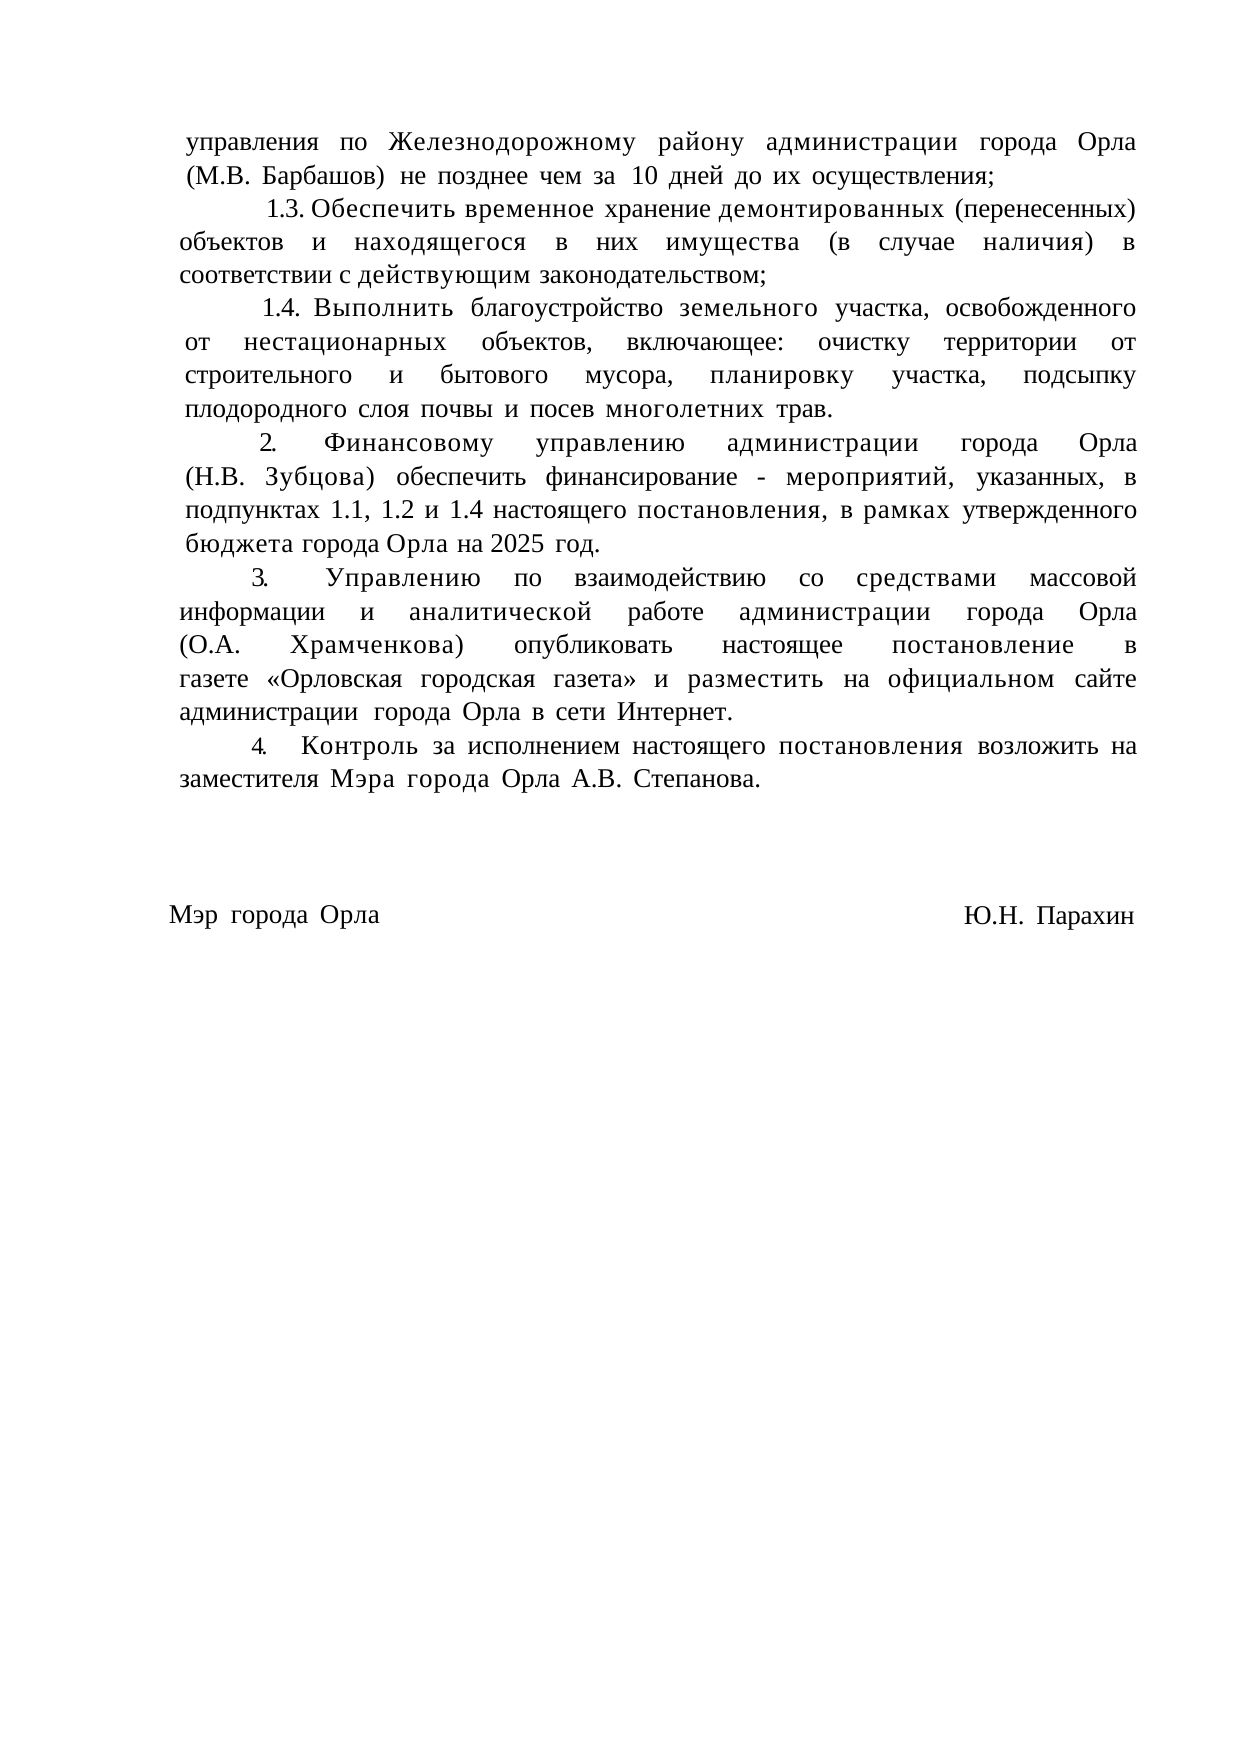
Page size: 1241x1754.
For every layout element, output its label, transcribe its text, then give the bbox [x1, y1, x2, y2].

list Выполнить благоустройство земельного участка, освобожденного от нестационарных объектов, включающее: очистку территории от строительного и бытового мусора, планировку участка, подсыпку плодородного слоя почвы и посев многолетних трав. [184, 292, 1136, 423]
list Контроль за исполнением настоящего постановления возложить на заместителя Мэра города Орла А.В. Степанова. [179, 729, 1138, 794]
text Мэр города Орла Ю.Н. Парахин [169, 898, 1152, 931]
text управления по Железнодорожному району администрации города Орла (М.В. Барбашов) не позднее чем за 10 дней до их осуществления; [186, 126, 1136, 190]
list Обеспечить временное хранение демонтированных (перенесенных) объектов и находящегося в них имущества (в случае наличия) в соответствии с действующим законодательством; [179, 193, 1136, 289]
list Управлению по взаимодействию со средствами массовой информации и аналитической работе администрации города Орла (О.А. Храмченкова) опубликовать настоящее постановление в газете «Орловская городская газета» и разместить на официальном сайте администрации города Орла в сети Интернет. [179, 561, 1137, 726]
list Финансовому управлению администрации города Орла (Н.В. Зубцова) обеспечить финансирование - мероприятий, указанных, в подпунктах 1.1, 1.2 и 1.4 настоящего постановления, в рамках утвержденного бюджета города Орла на 2025 год. [185, 426, 1137, 558]
